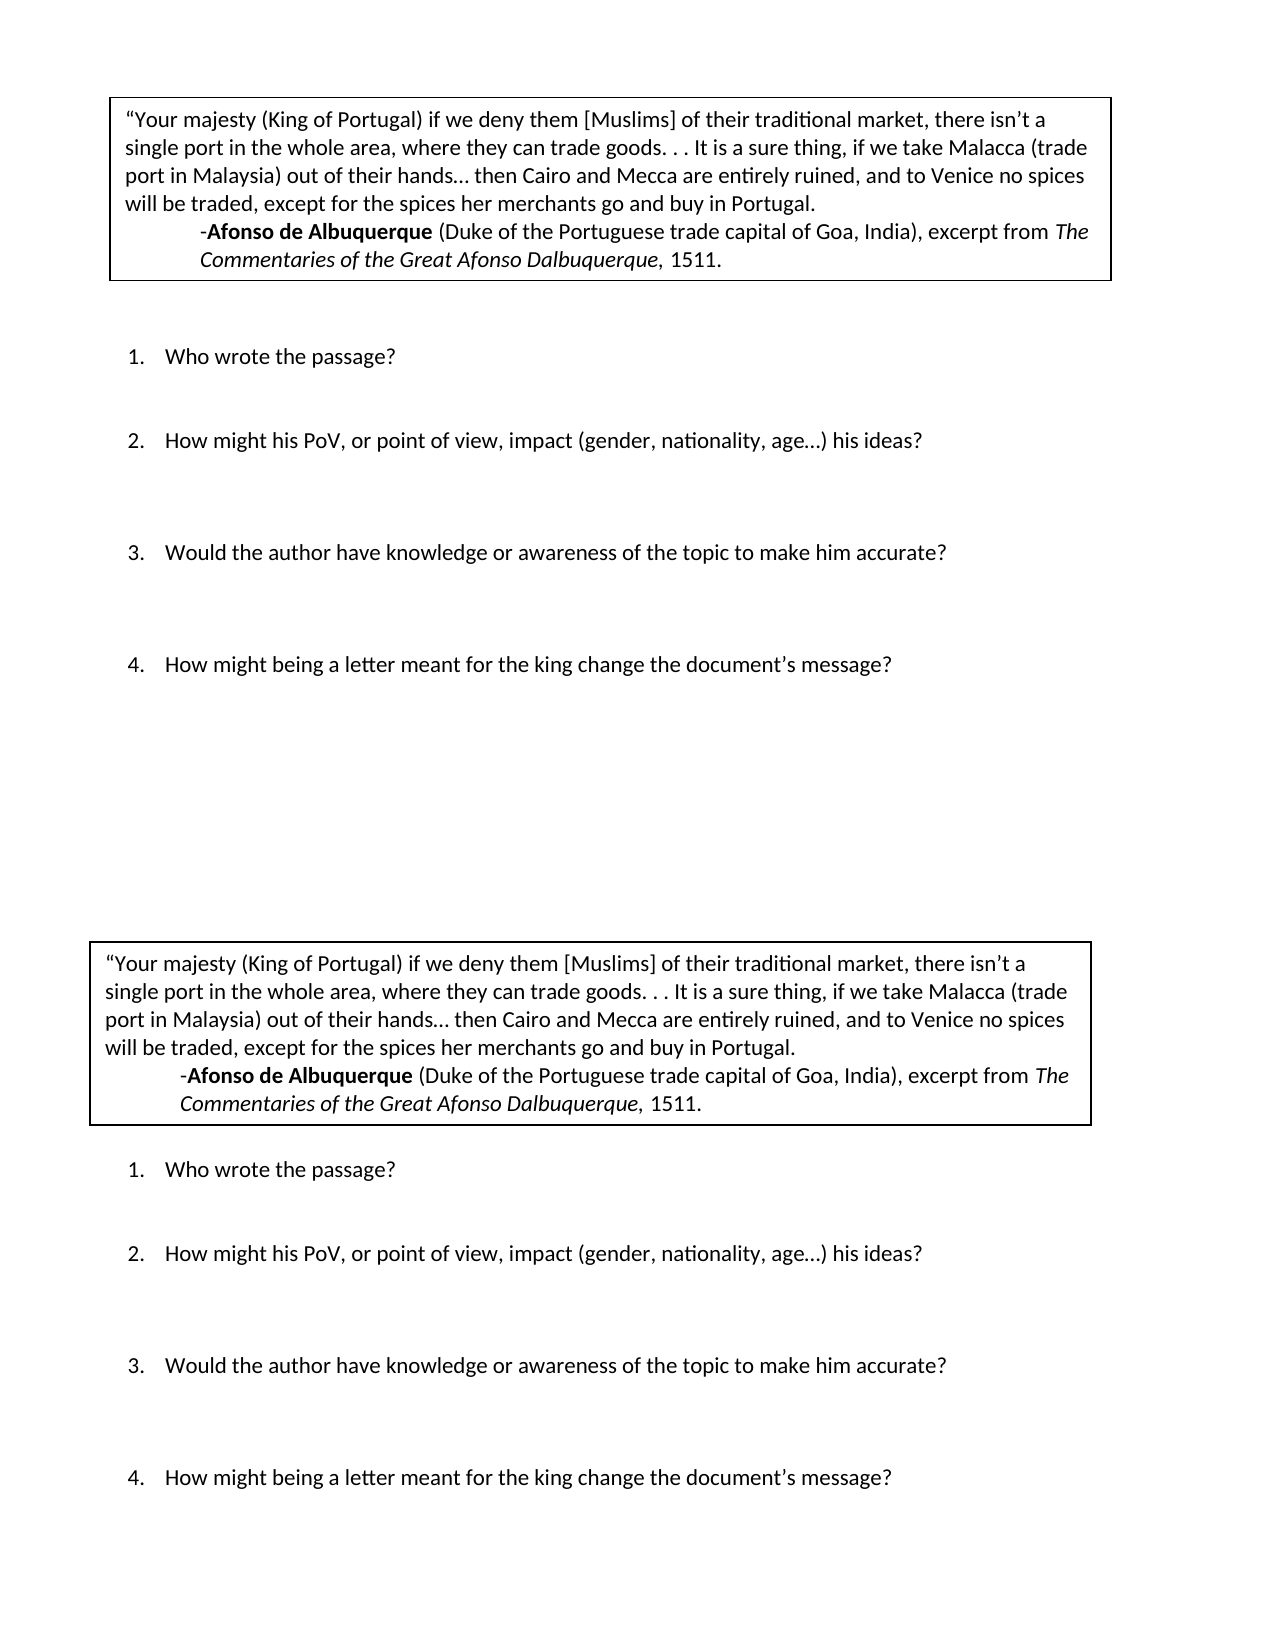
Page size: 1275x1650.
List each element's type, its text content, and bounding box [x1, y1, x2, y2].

list Would the author have knowledge or awareness of the topic to make him accurate? [127, 1351, 1185, 1379]
list How might being a letter meant for the king change the document’s message? [127, 650, 1185, 678]
list Would the author have knowledge or awareness of the topic to make him accurate? [127, 538, 1185, 566]
list How might being a letter meant for the king change the document’s message? [127, 1463, 1185, 1491]
list Who wrote the passage? [127, 342, 1185, 370]
list How might his PoV, or point of view, impact (gender, nationality, age…) his ideas? [127, 1239, 1185, 1267]
list Who wrote the passage? [127, 1155, 1185, 1183]
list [127, 426, 1185, 454]
